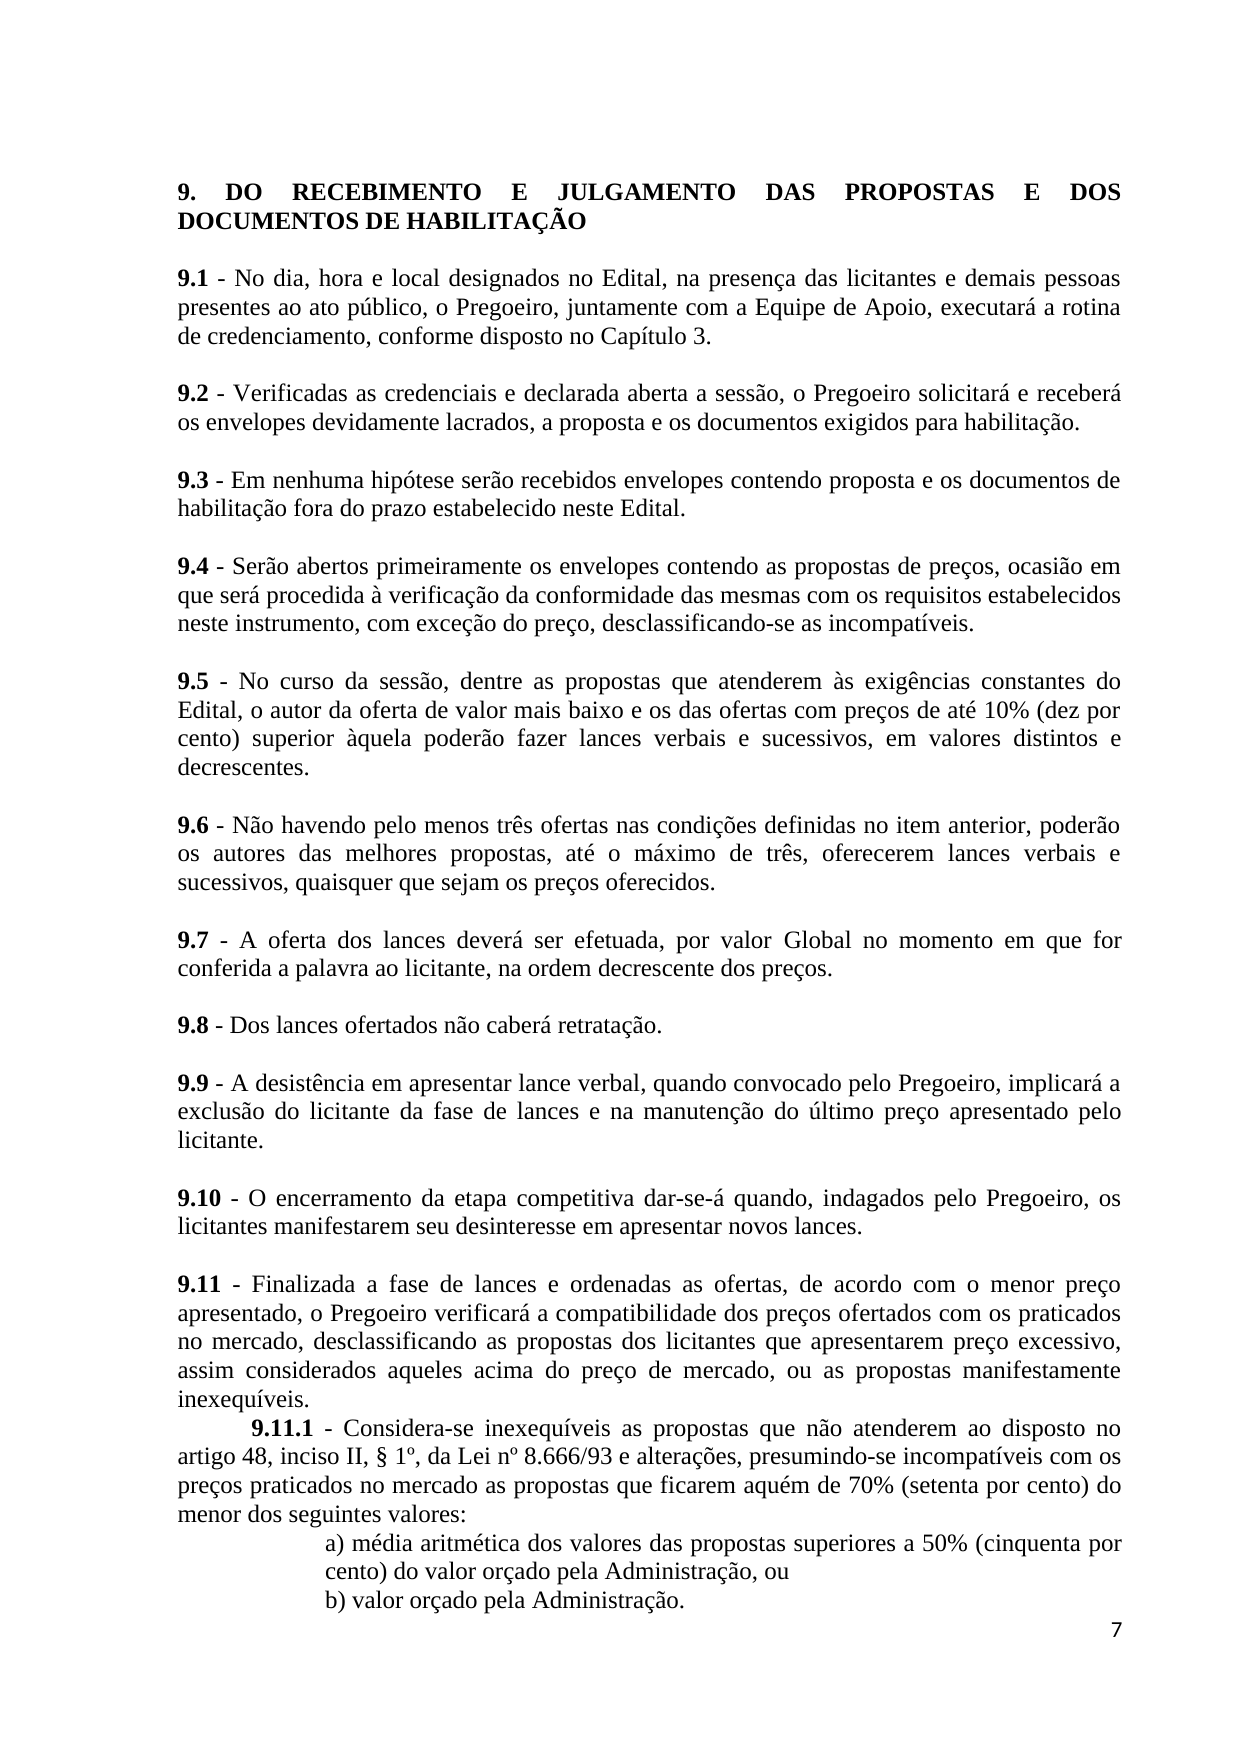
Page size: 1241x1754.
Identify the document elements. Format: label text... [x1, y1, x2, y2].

text 9.11 - Finalizada a fase de lances e ordenadas as ofertas, de acordo com o menor preço apresentado, o Pregoeiro verificará a compatibilidade dos preços ofertados com os praticados no mercado, desclassificando as propostas dos licitantes que apresentarem preço excessivo, assim considerados aqueles acima do preço de mercado, ou as propostas manifestamente inexequíveis. [177, 1269, 1122, 1413]
text 9.10 - O encerramento da etapa competitiva dar-se-á quando, indagados pelo Pregoeiro, os licitantes manifestarem seu desinteresse em apresentar novos lances. [177, 1183, 1122, 1240]
text b) valor orçado pela Administração. [251, 1585, 1122, 1614]
text 9.11.1 - Considera-se inexequíveis as propostas que não atenderem ao disposto no artigo 48, inciso II, § 1º, da Lei nº 8.666/93 e alterações, presumindo-se incompatíveis com os preços praticados no mercado as propostas que ficarem aquém de 70% (setenta por cento) do menor dos seguintes valores: [177, 1413, 1122, 1528]
text 9.9 - A desistência em apresentar lance verbal, quando convocado pelo Pregoeiro, implicará a exclusão do licitante da fase de lances e na manutenção do último preço apresentado pelo licitante. [177, 1068, 1122, 1154]
text 9.3 - Em nenhuma hipótese serão recebidos envelopes contendo proposta e os documentos de habilitação fora do prazo estabelecido neste Edital. [177, 465, 1122, 522]
text 9.6 - Não havendo pelo menos três ofertas nas condições definidas no item anterior, poderão os autores das melhores propostas, até o máximo de três, oferecerem lances verbais e sucessivos, quaisquer que sejam os preços oferecidos. [177, 810, 1122, 896]
text 9.2 - Verificadas as credenciais e declarada aberta a sessão, o Pregoeiro solicitará e receberá os envelopes devidamente lacrados, a proposta e os documentos exigidos para habilitação. [177, 378, 1122, 436]
text 9.8 - Dos lances ofertados não caberá retratação. [177, 1010, 1122, 1039]
text a) média aritmética dos valores das propostas superiores a 50% (cinquenta por cento) do valor orçado pela Administração, ou [325, 1528, 1122, 1585]
text 9.7 - A oferta dos lances deverá ser efetuada, por valor Global no momento em que for conferida a palavra ao licitante, na ordem decrescente dos preços. [177, 925, 1122, 982]
text 9. DO RECEBIMENTO E JULGAMENTO DAS PROPOSTAS E DOS DOCUMENTOS DE HABILITAÇÃO [177, 177, 1122, 235]
text 9.5 - No curso da sessão, dentre as propostas que atenderem às exigências constantes do Edital, o autor da oferta de valor mais baixo e os das ofertas com preços de até 10% (dez por cento) superior àquela poderão fazer lances verbais e sucessivos, em valores distintos e decrescentes. [177, 666, 1122, 781]
text 9.4 - Serão abertos primeiramente os envelopes contendo as propostas de preços, ocasião em que será procedida à verificação da conformidade das mesmas com os requisitos estabelecidos neste instrumento, com exceção do preço, desclassificando-se as incompatíveis. [177, 551, 1122, 637]
text 9.1 - No dia, hora e local designados no Edital, na presença das licitantes e demais pessoas presentes ao ato público, o Pregoeiro, juntamente com a Equipe de Apoio, executará a rotina de credenciamento, conforme disposto no Capítulo 3. [177, 263, 1122, 350]
